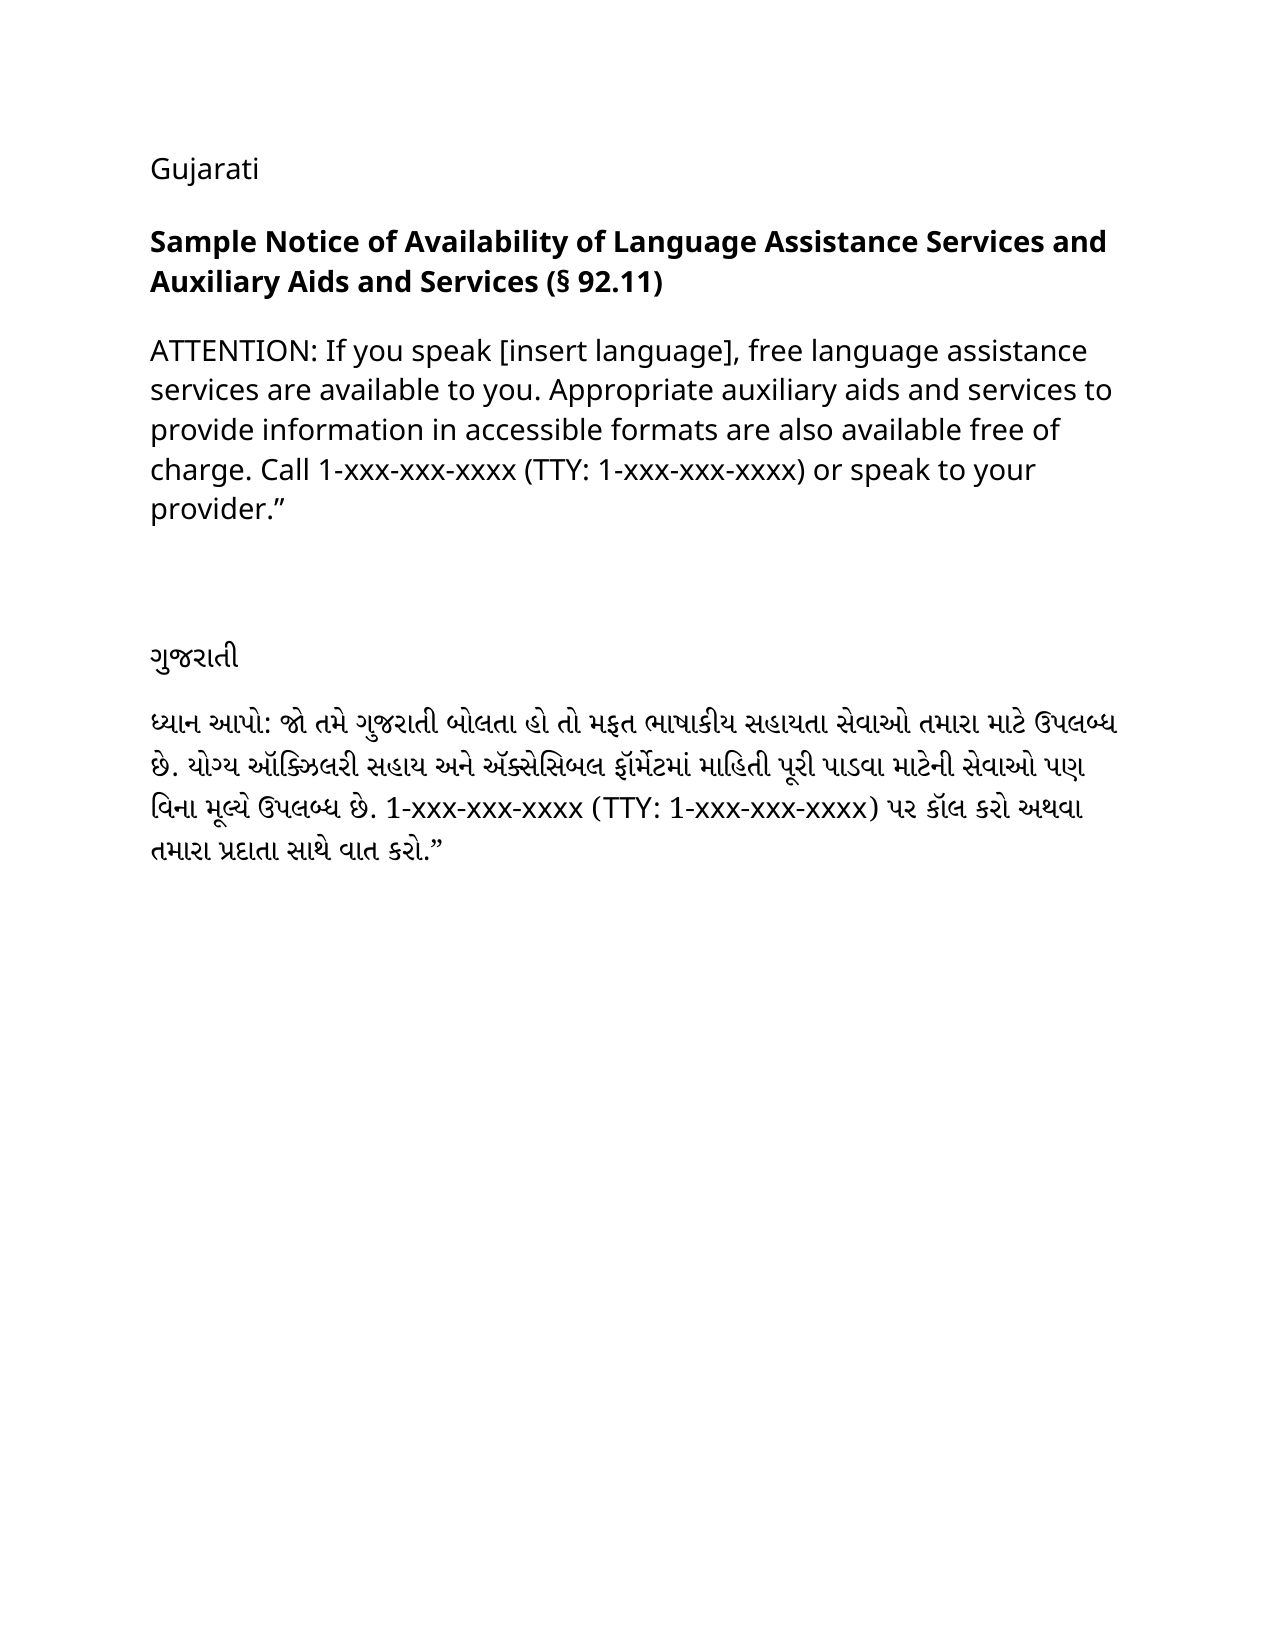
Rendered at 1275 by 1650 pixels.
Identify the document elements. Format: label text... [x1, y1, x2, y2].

text Sample Notice of Availability of Language Assistance Services and Auxiliary Aids and Services (§ 92.11) [150, 221, 1125, 301]
text ગુજરાતી [150, 636, 1125, 676]
text ATTENTION: If you speak [insert language], free language assistance services are available to you. Appropriate auxiliary aids and services to provide information in accessible formats are also available free of charge. Call 1-xxx-xxx-xxxx (TTY: 1-xxx-xxx-xxxx) or speak to your provider.” [150, 330, 1125, 528]
text ધ્યાન આપો: જો તમે ગુજરાતી બોલતા હો તો મફત ભાષાકીય સહાયતા સેવાઓ તમારા માટે ઉપલબ્ધ છે. યોગ્ય ઑક્ઝિલરી સહાય અને ઍક્સેસિબલ ફૉર્મેટમાં માહિતી પૂરી પાડવા માટેની સેવાઓ પણ વિના મૂલ્યે ઉપલબ્ધ છે. 1-xxx-xxx-xxxx (TTY: 1-xxx-xxx-xxxx) પર કૉલ કરો અથવા તમારા પ્રદાતા સાથે વાત કરો.” [150, 705, 1125, 873]
text Gujarati [150, 150, 1125, 192]
